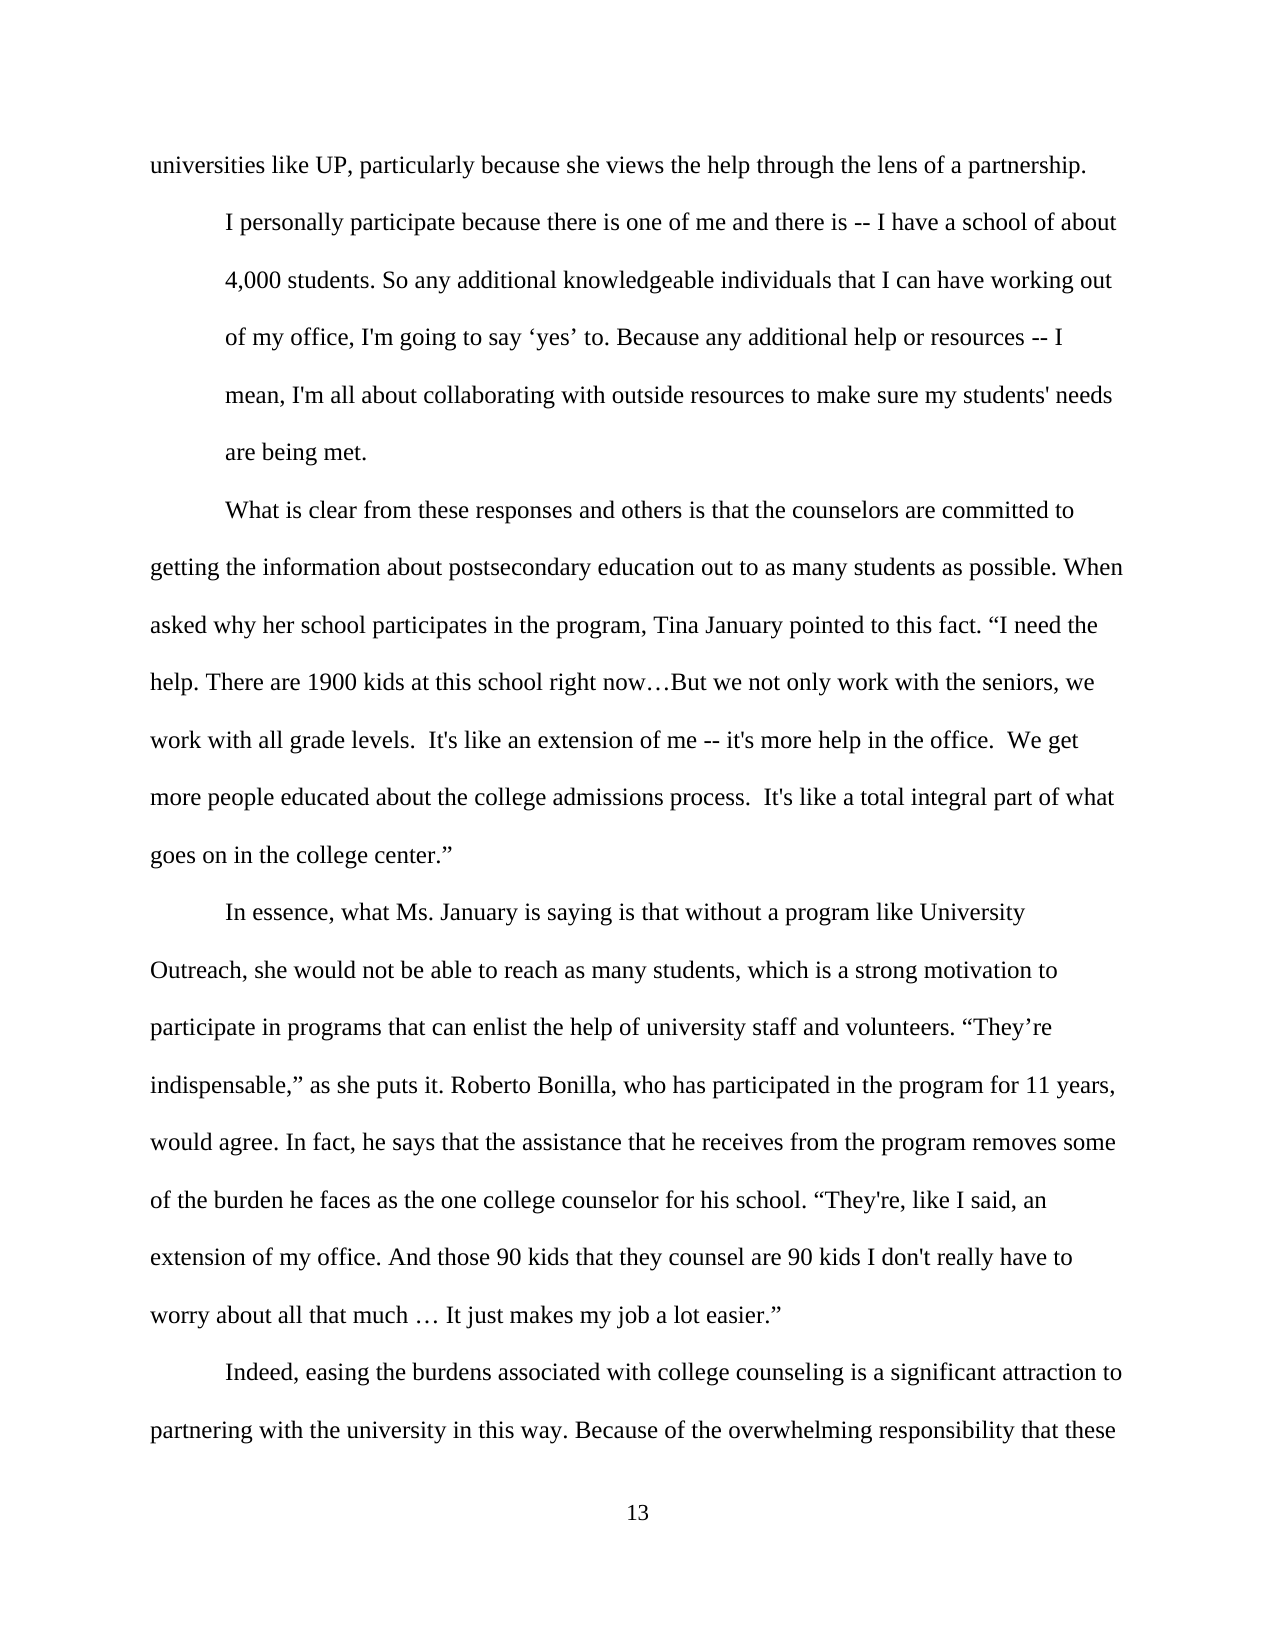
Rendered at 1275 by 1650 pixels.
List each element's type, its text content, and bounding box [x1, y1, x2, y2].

text In essence, what Ms. January is saying is that without a program like University Outreach, she would not be able to reach as many students, which is a strong motivation to participate in programs that can enlist the help of university staff and volunteers. “They’re indispensable,” as she puts it. Roberto Bonilla, who has participated in the program for 11 years, would agree. In fact, he says that the assistance that he receives from the program removes some of the burden he faces as the one college counselor for his school. “They're, like I said, an extension of my office. And those 90 kids that they counsel are 90 kids I don't really have to worry about all that much … It just makes my job a lot easier.” [150, 897, 1125, 1329]
text What is clear from these responses and others is that the counselors are committed to getting the information about postsecondary education out to as many students as possible. When asked why her school participates in the program, Tina January pointed to this fact. “I need the help. There are 1900 kids at this school right now…But we not only work with the seniors, we work with all grade levels. It's like an extension of me -- it's more help in the office. We get more people educated about the college admissions process. It's like a total integral part of what goes on in the college center.” [150, 495, 1125, 869]
text I personally participate because there is one of me and there is -- I have a school of about 4,000 students. So any additional knowledgeable individuals that I can have working out of my office, I'm going to say ‘yes’ to. Because any additional help or resources -- I mean, I'm all about collaborating with outside resources to make sure my students' needs are being met. [225, 207, 1125, 466]
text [150, 1357, 1125, 1444]
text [150, 150, 1125, 179]
